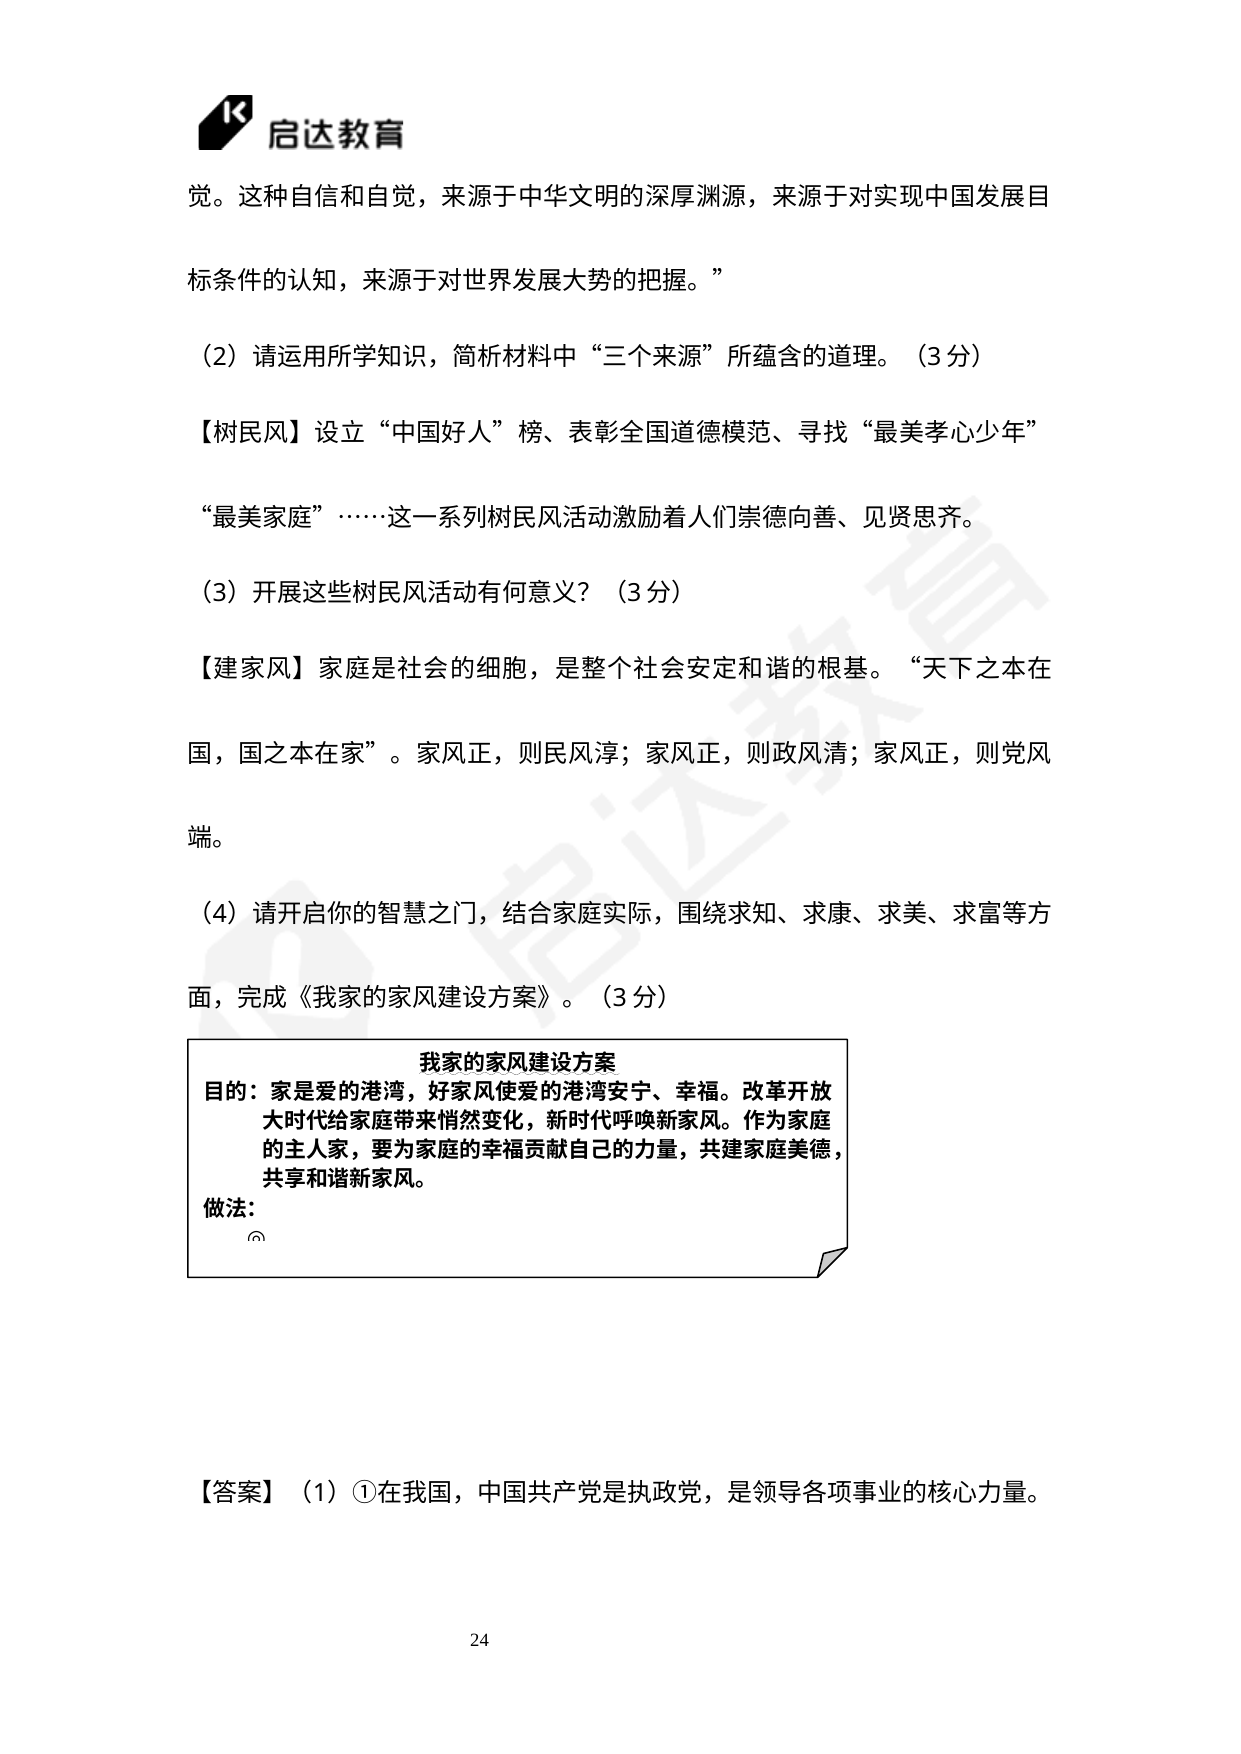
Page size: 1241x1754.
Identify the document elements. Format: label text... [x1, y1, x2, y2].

text （4）请开启你的智慧之门，结合家庭实际，围绕求知、求康、求美、求富等方面，完成《我家的家风建设方案》。（3分） [187, 879, 1053, 1028]
text （3）开展这些树民风活动有何意义？（3分） [187, 558, 1053, 623]
text 【展国风】习主席在德国柏林演讲时说：“走和平发展道路，是中国对国际社会关注中国发展走向的回应，更是中国人民对实现自身发展目标的自信和自觉。这种自信和自觉，来源于中华文明的深厚渊源，来源于对实现中国发展目标条件的认知，来源于对世界发展大势的把握。” [187, 162, 1053, 311]
text 【建家风】家庭是社会的细胞，是整个社会安定和谐的根基。“天下之本在国，国之本在家”。家风正，则民风淳；家风正，则政风清；家风正，则党风端。 [187, 634, 1053, 868]
picture [198, 95, 404, 150]
text 【树民风】设立“中国好人”榜、表彰全国道德模范、寻找“最美孝心少年”“最美家庭”……这一系列树民风活动激励着人们崇德向善、见贤思齐。 [187, 398, 1053, 548]
text （2）请运用所学知识，简析材料中“三个来源”所蕴含的道理。（3分） [187, 322, 1053, 387]
